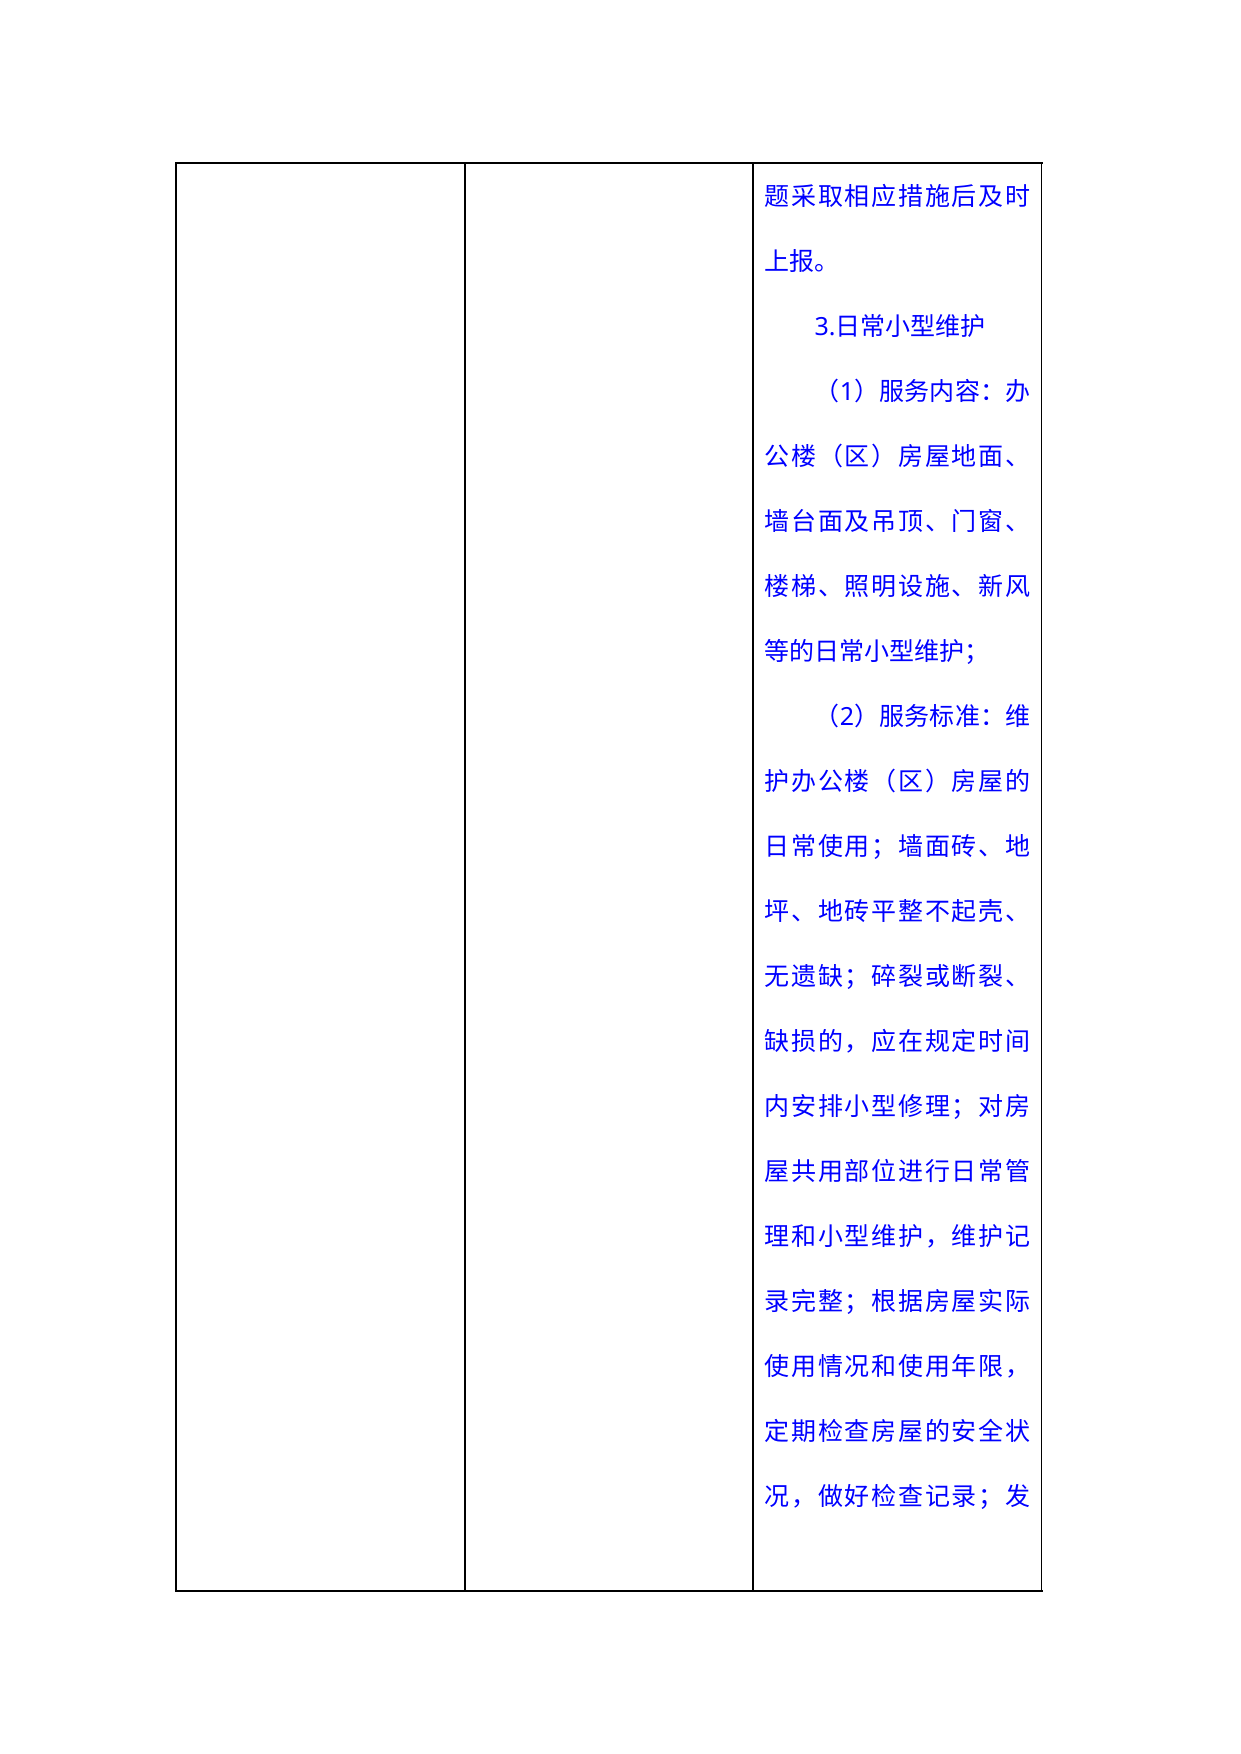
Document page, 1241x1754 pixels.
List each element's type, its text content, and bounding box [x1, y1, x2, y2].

table_cell [466, 164, 752, 1590]
table_cell 1 [177, 164, 464, 1590]
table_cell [754, 164, 1041, 1590]
